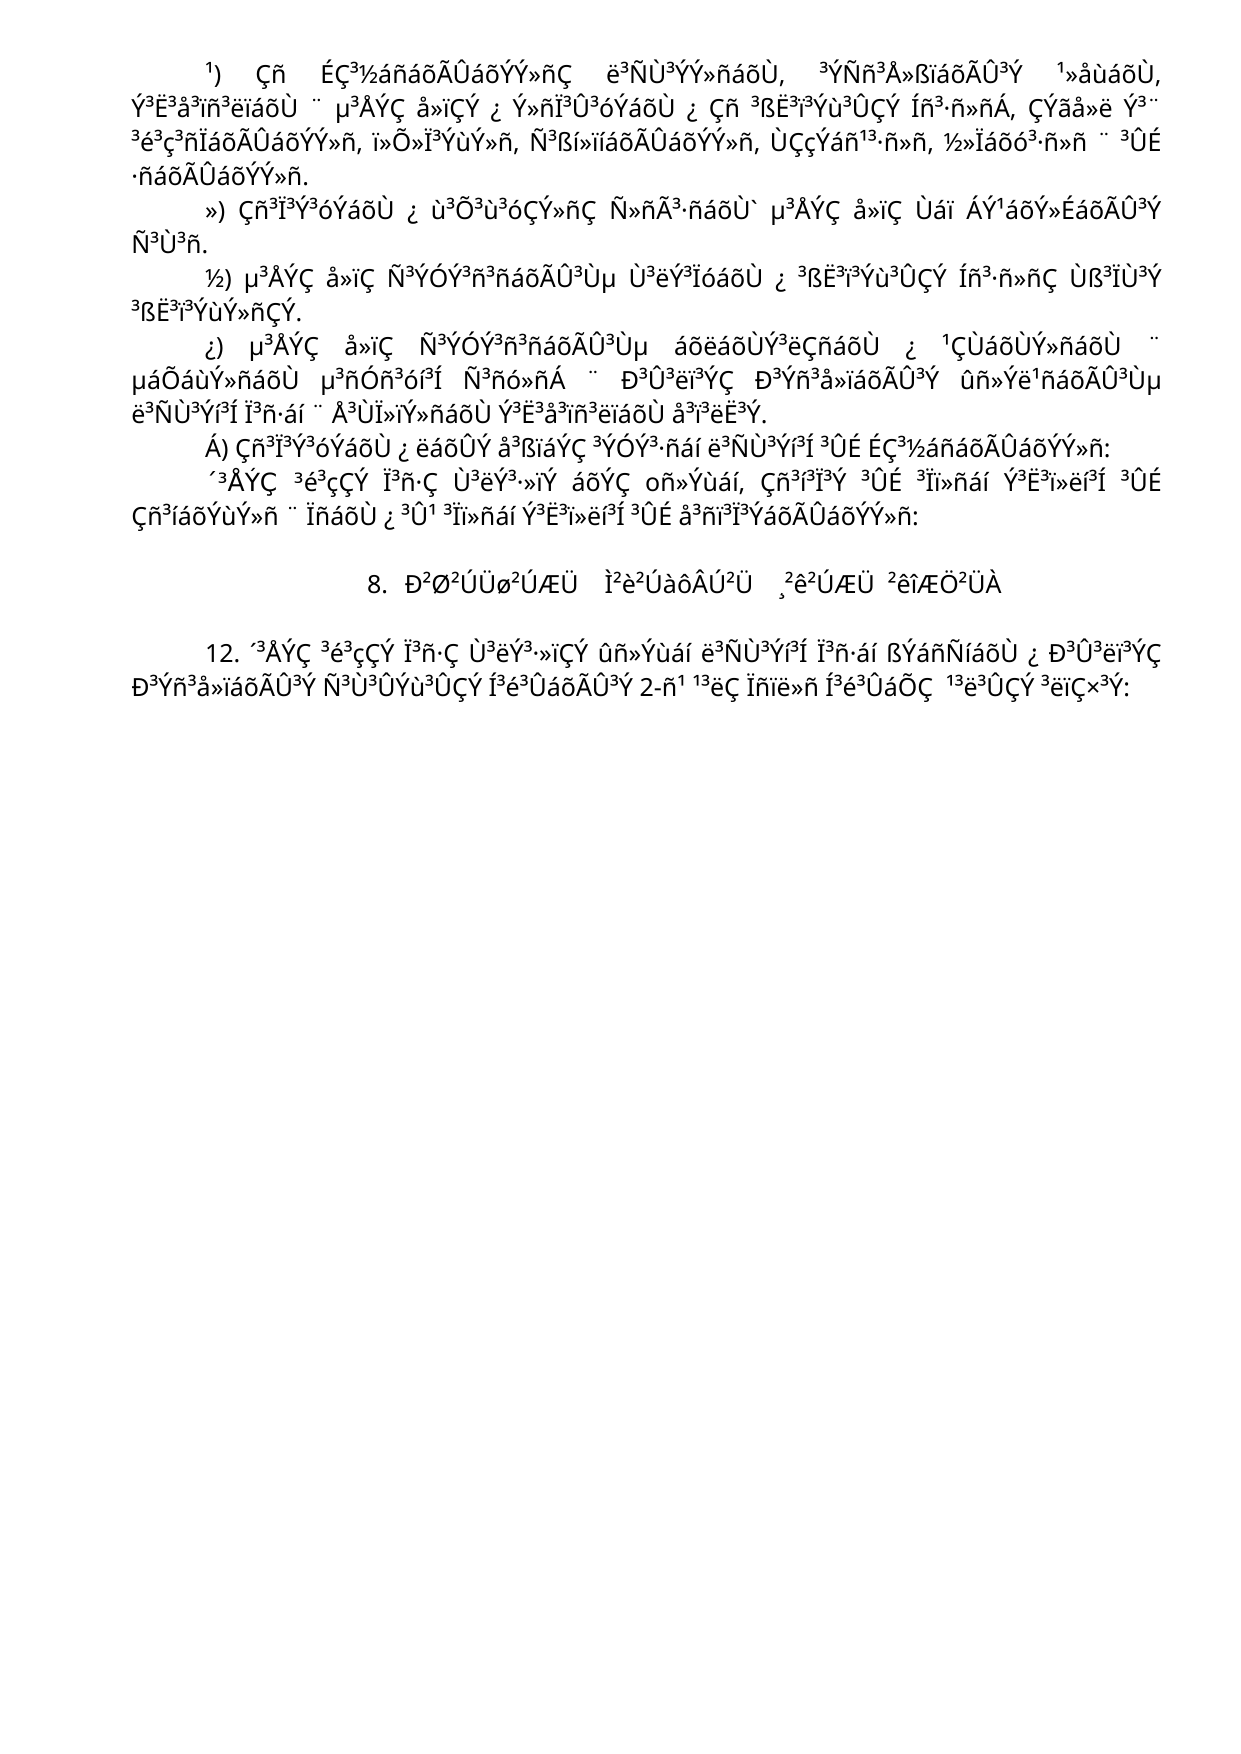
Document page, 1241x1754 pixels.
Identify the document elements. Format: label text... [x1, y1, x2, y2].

list Ð²Ø²ÚÜø²ÚÆÜ Ì²è²ÚàôÂÚ²Ü ¸²ê²ÚÆÜ ²êîÆÖ²ÜÀ [206, 567, 1162, 601]
text ¿) µ³ÅÝÇ å»ïÇ Ñ³ÝÓÝ³ñ³ñáõÃÛ³Ùµ áõëáõÙÝ³ëÇñáõÙ ¿ ¹ÇÙáõÙÝ»ñáõÙ ¨ µáÕáùÝ»ñáõÙ µ³ñÓñ³óí³Í Ñ³ñó»ñÁ ¨ Ð³Û³ëï³ÝÇ Ð³Ýñ³å»ïáõÃÛ³Ý ûñ»Ýë¹ñáõÃÛ³Ùµ ë³ÑÙ³Ýí³Í Ï³ñ·áí ¨ Å³ÙÏ»ïÝ»ñáõÙ Ý³Ë³å³ïñ³ëïáõÙ å³ï³ëË³Ý. [131, 329, 1162, 431]
text 12. ´³ÅÝÇ ³é³çÇÝ Ï³ñ·Ç Ù³ëÝ³·»ïÇÝ ûñ»Ýùáí ë³ÑÙ³Ýí³Í Ï³ñ·áí ßÝáñÑíáõÙ ¿ Ð³Û³ëï³ÝÇ Ð³Ýñ³å»ïáõÃÛ³Ý Ñ³Ù³ÛÝù³ÛÇÝ Í³é³ÛáõÃÛ³Ý 2-ñ¹ ¹³ëÇ Ïñïë»ñ Í³é³ÛáÕÇ ¹³ë³ÛÇÝ ³ëïÇ×³Ý: [131, 635, 1162, 703]
text ») Çñ³Ï³Ý³óÝáõÙ ¿ ù³Õ³ù³óÇÝ»ñÇ Ñ»ñÃ³·ñáõÙ` µ³ÅÝÇ å»ïÇ Ùáï ÁÝ¹áõÝ»ÉáõÃÛ³Ý Ñ³Ù³ñ. [131, 192, 1162, 261]
text Á) Çñ³Ï³Ý³óÝáõÙ ¿ ëáõÛÝ å³ßïáÝÇ ³ÝÓÝ³·ñáí ë³ÑÙ³Ýí³Í ³ÛÉ ÉÇ³½áñáõÃÛáõÝÝ»ñ: [131, 431, 1162, 465]
text ¹) Çñ ÉÇ³½áñáõÃÛáõÝÝ»ñÇ ë³ÑÙ³ÝÝ»ñáõÙ, ³ÝÑñ³Å»ßïáõÃÛ³Ý ¹»åùáõÙ, Ý³Ë³å³ïñ³ëïáõÙ ¨ µ³ÅÝÇ å»ïÇÝ ¿ Ý»ñÏ³Û³óÝáõÙ ¿ Çñ ³ßË³ï³Ýù³ÛÇÝ Íñ³·ñ»ñÁ, ÇÝãå»ë Ý³¨ ³é³ç³ñÏáõÃÛáõÝÝ»ñ, ï»Õ»Ï³ÝùÝ»ñ, Ñ³ßí»ïíáõÃÛáõÝÝ»ñ, ÙÇçÝáñ¹³·ñ»ñ, ½»Ïáõó³·ñ»ñ ¨ ³ÛÉ ·ñáõÃÛáõÝÝ»ñ. [131, 56, 1162, 192]
text ½) µ³ÅÝÇ å»ïÇ Ñ³ÝÓÝ³ñ³ñáõÃÛ³Ùµ Ù³ëÝ³ÏóáõÙ ¿ ³ßË³ï³Ýù³ÛÇÝ Íñ³·ñ»ñÇ Ùß³ÏÙ³Ý ³ßË³ï³ÝùÝ»ñÇÝ. [131, 261, 1162, 329]
text ´³ÅÝÇ ³é³çÇÝ Ï³ñ·Ç Ù³ëÝ³·»ïÝ áõÝÇ oñ»Ýùáí, Çñ³í³Ï³Ý ³ÛÉ ³Ïï»ñáí Ý³Ë³ï»ëí³Í ³ÛÉ Çñ³íáõÝùÝ»ñ ¨ ÏñáõÙ ¿ ³Û¹ ³Ïï»ñáí Ý³Ë³ï»ëí³Í ³ÛÉ å³ñï³Ï³ÝáõÃÛáõÝÝ»ñ: [131, 465, 1162, 533]
